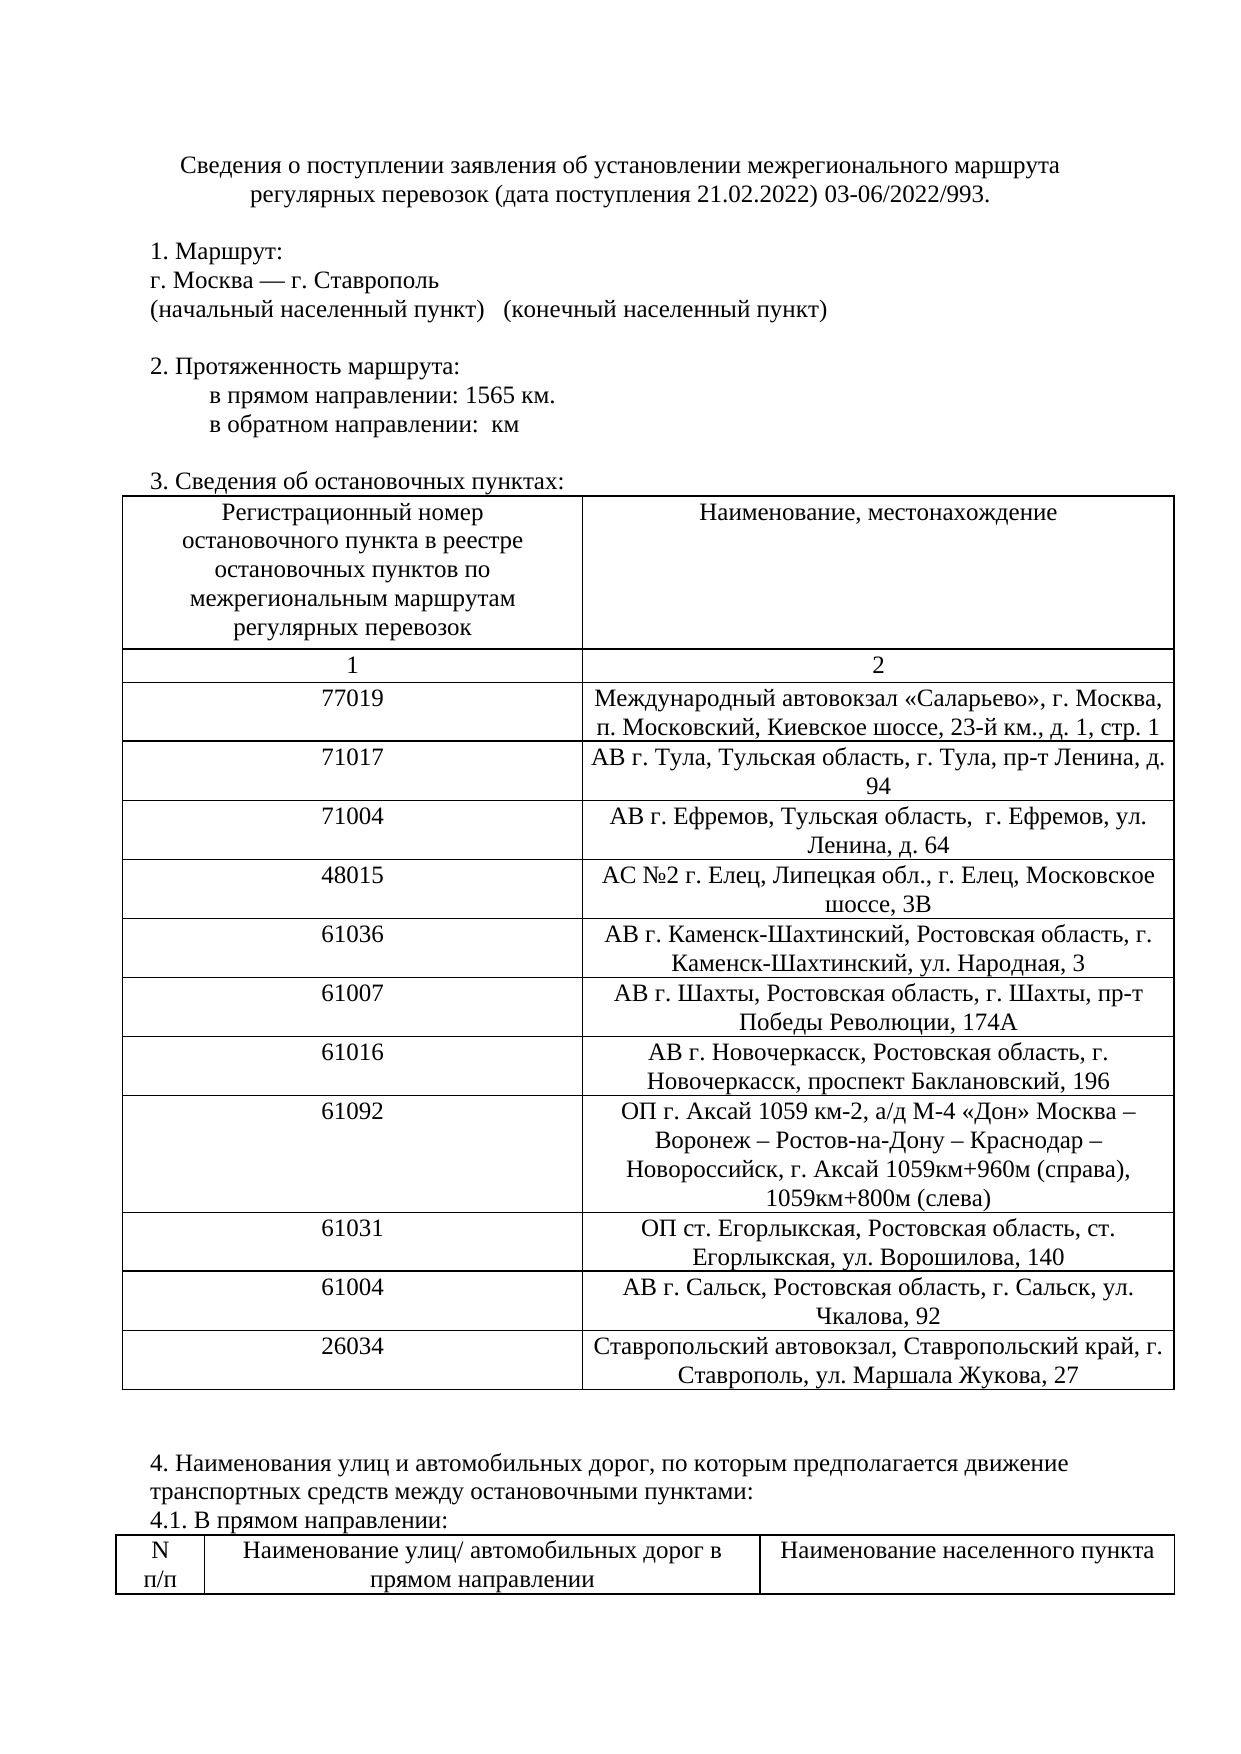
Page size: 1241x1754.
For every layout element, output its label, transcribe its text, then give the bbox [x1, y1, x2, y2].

table_header Наименование населенного пункта [761, 1536, 1174, 1593]
table_cell 26034 [123, 1331, 582, 1388]
table_cell 77019 [123, 683, 582, 740]
table_cell 61016 [123, 1037, 582, 1095]
table_cell 2 [583, 650, 1173, 681]
text в обратном направлении: км [150, 409, 1090, 437]
table_header Наименование, местонахождение [583, 497, 1173, 648]
table_cell 1 [123, 650, 582, 681]
text Сведения о поступлении заявления об установлении межрегионального маршрута регулярных перевозок (дата поступления 21.02.2022) 03-06/2022/993. [150, 150, 1090, 207]
text 3. Сведения об остановочных пунктах: [150, 466, 1090, 495]
table_cell 61036 [123, 919, 582, 977]
text (начальный населенный пункт) (конечный населенный пункт) [150, 294, 1090, 322]
table_cell 48015 [123, 860, 582, 918]
table_header Наименование улиц/ автомобильных дорог в прямом направлении [205, 1536, 759, 1593]
table_cell АВ г. Новочеркасск, Ростовская область, г. Новочеркасск, проспект Баклановский, 196 [583, 1037, 1173, 1095]
text 4. Наименования улиц и автомобильных дорог, по которым предполагается движение транспортных средств между остановочными пунктами: [150, 1448, 1090, 1505]
text 4.1. В прямом направлении: [150, 1505, 1090, 1534]
table_cell АС №2 г. Елец, Липецкая обл., г. Елец, Московское шоссе, 3В [583, 860, 1173, 918]
table_cell АВ г. Каменск-Шахтинский, Ростовская область, г. Каменск-Шахтинский, ул. Народная, 3 [583, 919, 1173, 977]
table_cell АВ г. Сальск, Ростовская область, г. Сальск, ул. Чкалова, 92 [583, 1272, 1173, 1329]
table_cell ОП ст. Егорлыкская, Ростовская область, ст. Егорлыкская, ул. Ворошилова, 140 [583, 1213, 1173, 1270]
table_cell 71004 [123, 801, 582, 858]
text 1. Маршрут: [150, 236, 1090, 265]
text в прямом направлении: 1565 км. [150, 380, 1090, 409]
table_header N п/п [117, 1536, 204, 1593]
table_cell АВ г. Ефремов, Тульская область, г. Ефремов, ул. Ленина, д. 64 [583, 801, 1173, 858]
table_cell Международный автовокзал «Саларьево», г. Москва, п. Московский, Киевское шоссе, 23-й км., д. 1, стр. 1 [583, 683, 1173, 740]
table_cell ОП г. Аксай 1059 км-2, а/д М-4 «Дон» Москва – Воронеж – Ростов-на-Дону – Краснодар – Новороссийск, г. Аксай 1059км+960м (справа), 1059км+800м (слева) [583, 1096, 1173, 1211]
table_cell Ставропольский автовокзал, Ставропольский край, г. Ставрополь, ул. Маршала Жукова, 27 [583, 1331, 1173, 1388]
table_cell 61007 [123, 978, 582, 1036]
table_cell 71017 [123, 742, 582, 799]
table_cell 61031 [123, 1213, 582, 1270]
text г. Москва — г. Ставрополь [150, 265, 1090, 294]
table_cell 61004 [123, 1272, 582, 1329]
table_cell АВ г. Тула, Тульская область, г. Тула, пр-т Ленина, д. 94 [583, 742, 1173, 799]
text 2. Протяженность маршрута: [150, 351, 1090, 380]
table_cell 61092 [123, 1096, 582, 1211]
table_header Регистрационный номер остановочного пункта в реестре остановочных пунктов по межрегиональным маршрутам регулярных перевозок [123, 497, 582, 648]
table_cell АВ г. Шахты, Ростовская область, г. Шахты, пр-т Победы Революции, 174А [583, 978, 1173, 1036]
